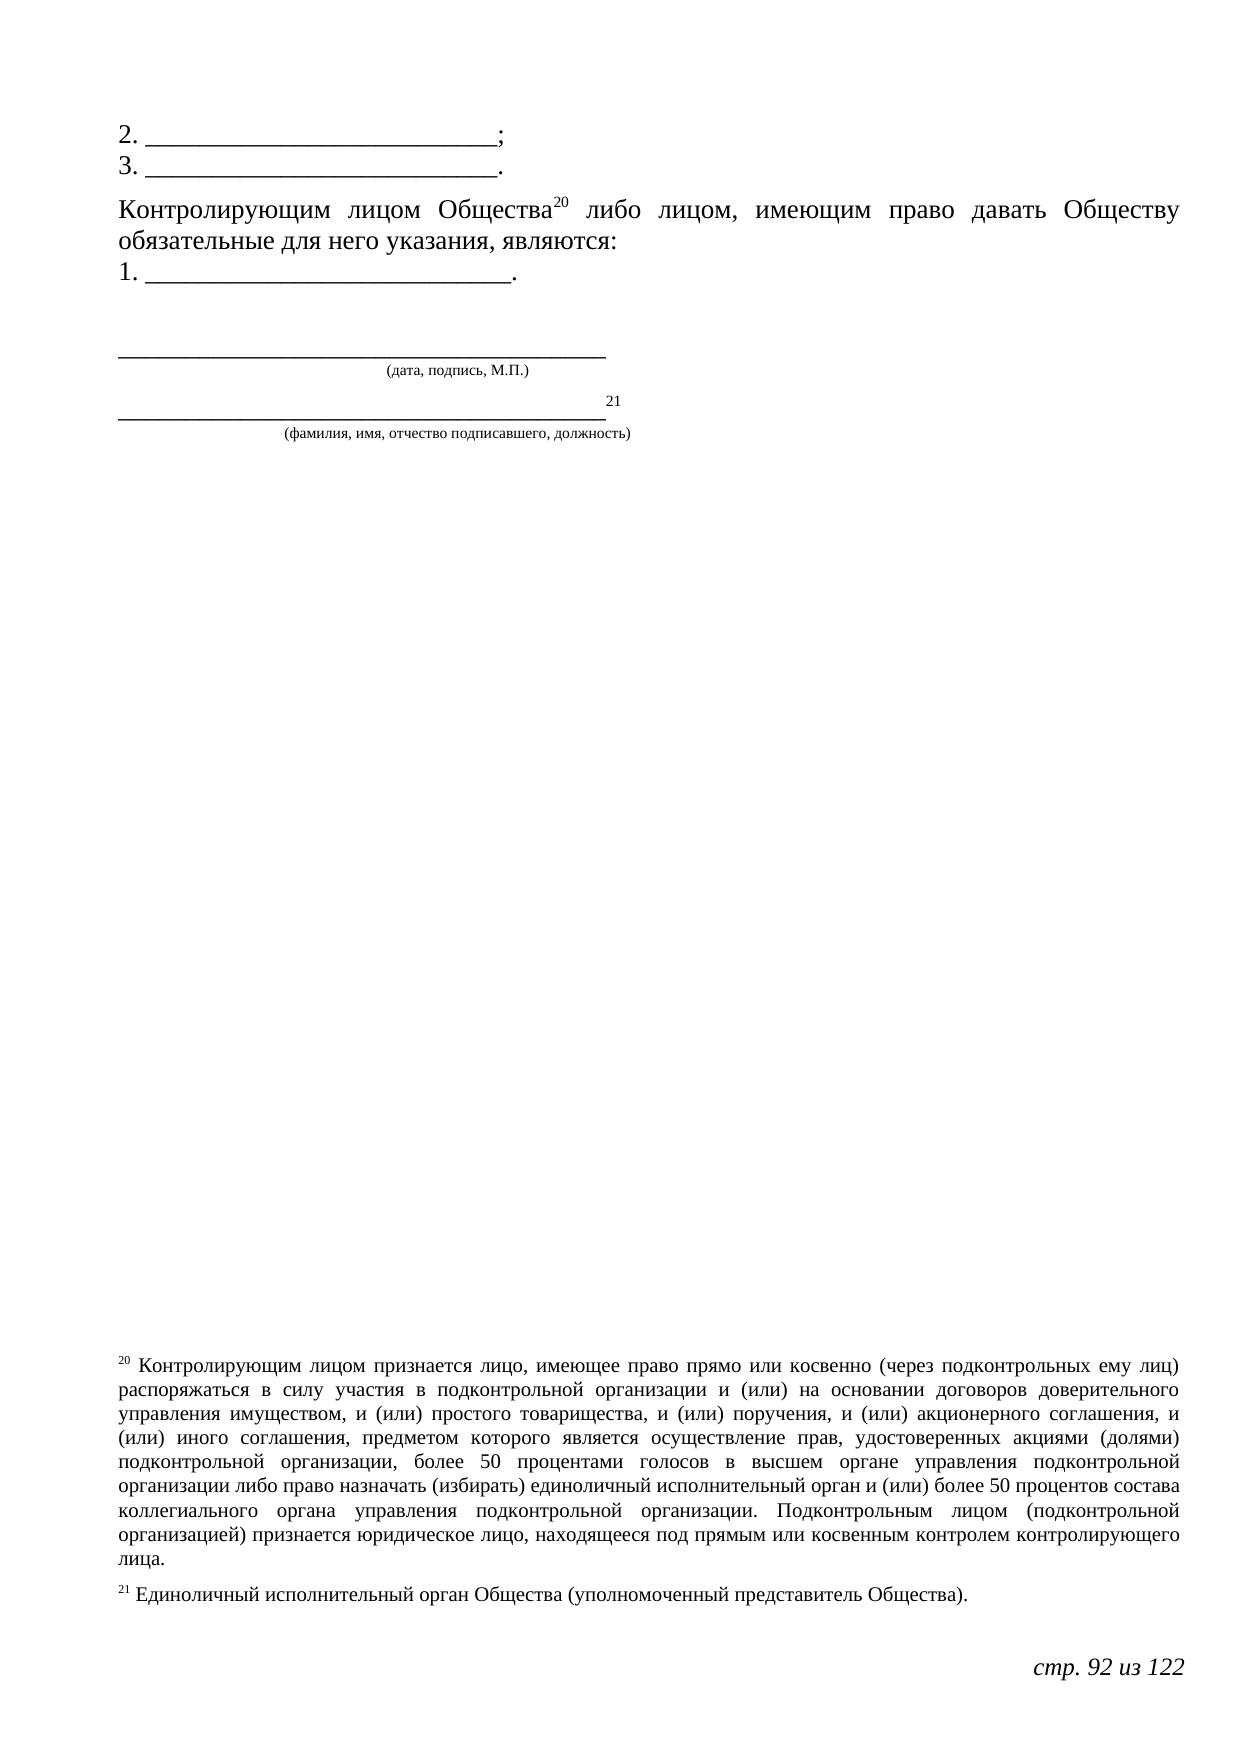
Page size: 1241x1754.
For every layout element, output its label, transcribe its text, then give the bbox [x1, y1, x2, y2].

text ____________________________________ [118, 392, 1181, 423]
text 1. ___________________________. [118, 255, 1181, 286]
text Контролирующим лицом Общества либо лицом, имеющим право давать Обществу обязательные для него указания, являются: [118, 193, 1181, 255]
text ____________________________________ [118, 330, 1181, 361]
text (дата, подпись, М.П.) [118, 361, 797, 392]
text 3. __________________________. [118, 149, 1181, 180]
text (фамилия, имя, отчество подписавшего, должность) [118, 423, 797, 454]
text 2. __________________________; [118, 118, 1181, 149]
